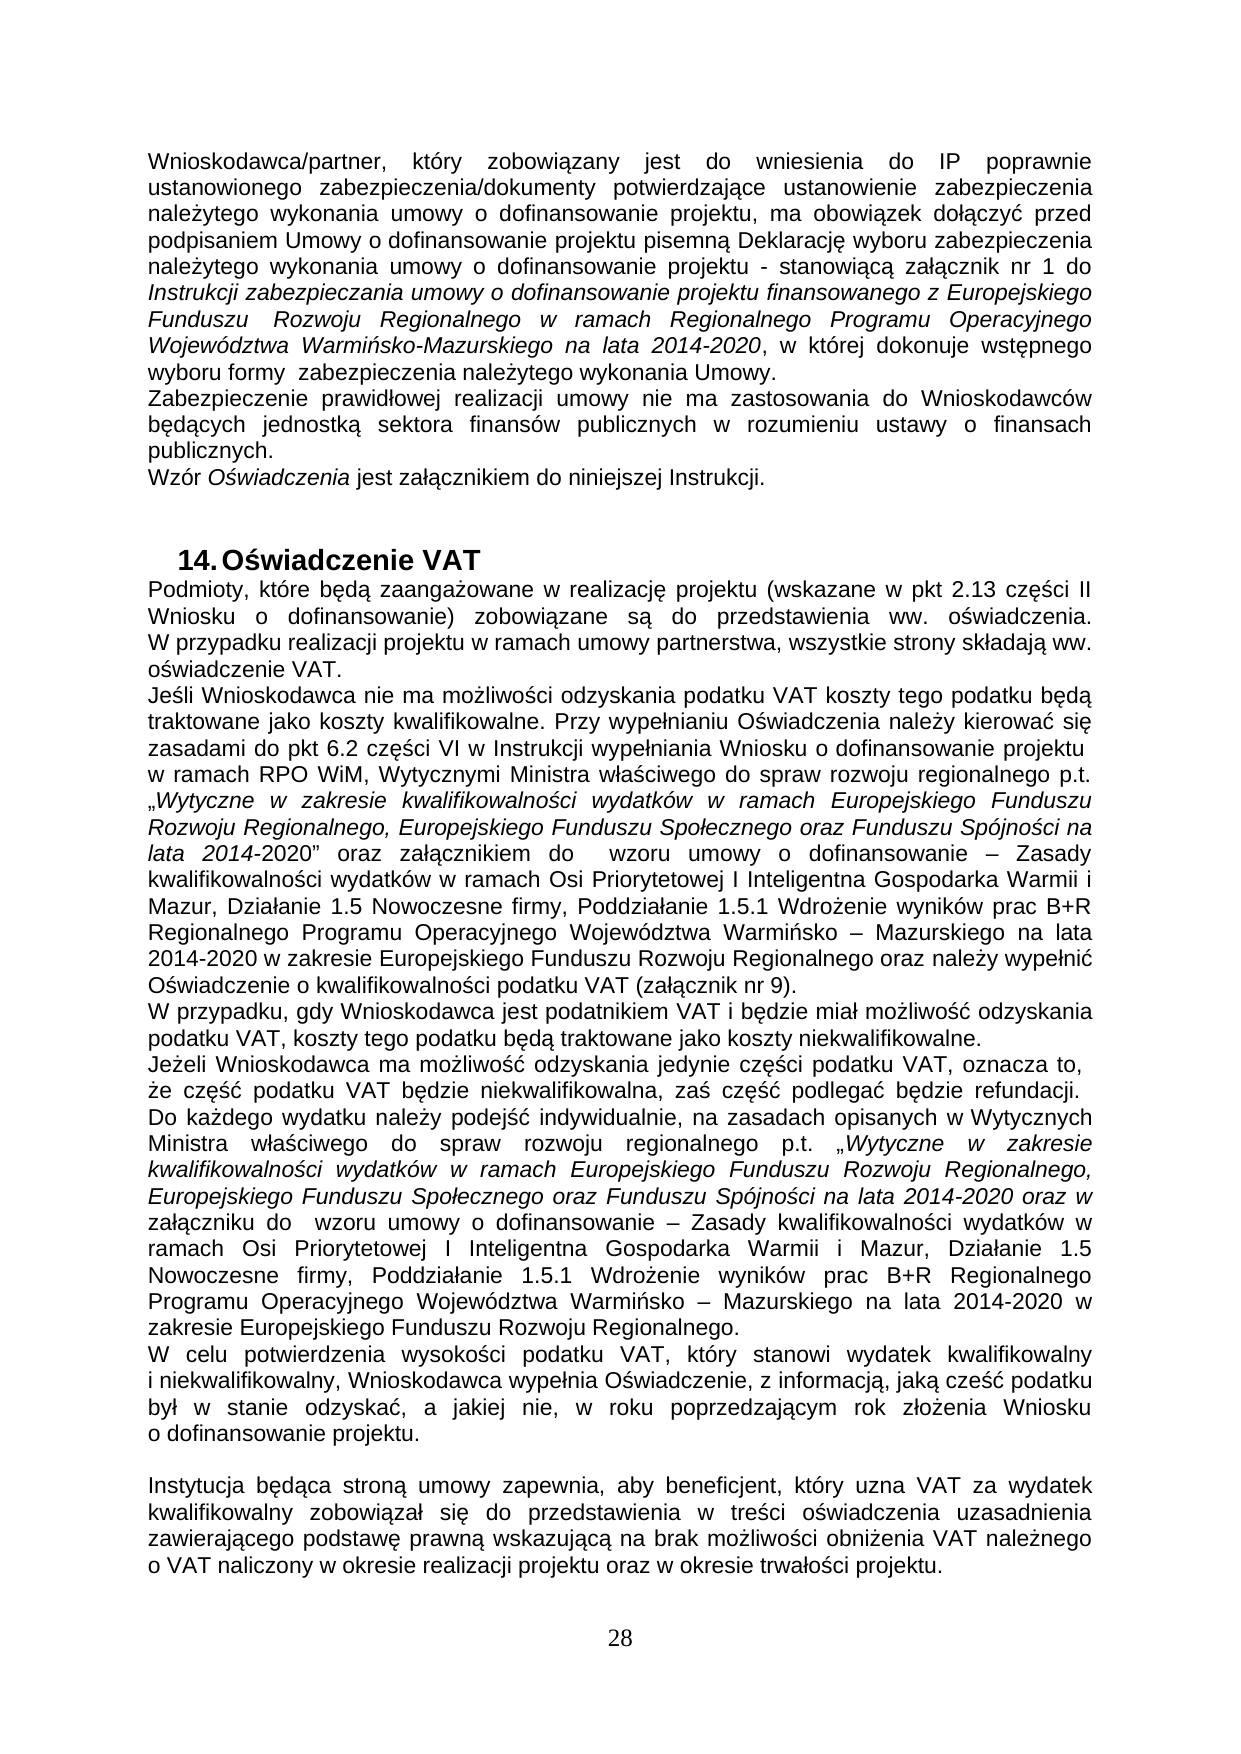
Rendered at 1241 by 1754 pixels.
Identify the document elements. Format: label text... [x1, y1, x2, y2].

text Jeżeli Wnioskodawca ma możliwość odzyskania jedynie części podatku VAT, oznacza to, że część podatku VAT będzie niekwalifikowalna, zaś część podlegać będzie refundacji. Do każdego wydatku należy podejść indywidualnie, na zasadach opisanych w Wytycznych Ministra właściwego do spraw rozwoju regionalnego p.t. „Wytyczne w zakresie kwalifikowalności wydatków w ramach Europejskiego Funduszu Rozwoju Regionalnego, Europejskiego Funduszu Społecznego oraz Funduszu Spójności na lata 2014-2020 oraz w załączniku do wzoru umowy o dofinansowanie – Zasady kwalifikowalności wydatków w ramach Osi Priorytetowej I Inteligentna Gospodarka Warmii i Mazur, Działanie 1.5 Nowoczesne firmy, Poddziałanie 1.5.1 Wdrożenie wyników prac B+R Regionalnego Programu Operacyjnego Województwa Warmińsko – Mazurskiego na lata 2014-2020 w zakresie Europejskiego Funduszu Rozwoju Regionalnego. [148, 1051, 1093, 1341]
text Jeśli Wnioskodawca nie ma możliwości odzyskania podatku VAT koszty tego podatku będą traktowane jako koszty kwalifikowalne. Przy wypełnianiu Oświadczenia należy kierować się zasadami do pkt 6.2 części VI w Instrukcji wypełniania Wniosku o dofinansowanie projektu w ramach RPO WiM, Wytycznymi Ministra właściwego do spraw rozwoju regionalnego p.t. „Wytyczne w zakresie kwalifikowalności wydatków w ramach Europejskiego Funduszu Rozwoju Regionalnego, Europejskiego Funduszu Społecznego oraz Funduszu Spójności na lata 2014-2020” oraz załącznikiem do wzoru umowy o dofinansowanie – Zasady kwalifikowalności wydatków w ramach Osi Priorytetowej I Inteligentna Gospodarka Warmii i Mazur, Działanie 1.5 Nowoczesne firmy, Poddziałanie 1.5.1 Wdrożenie wyników prac B+R Regionalnego Programu Operacyjnego Województwa Warmińsko – Mazurskiego na lata 2014-2020 w zakresie Europejskiego Funduszu Rozwoju Regionalnego oraz należy wypełnić Oświadczenie o kwalifikowalności podatku VAT (załącznik nr 9). [148, 682, 1093, 998]
text Instytucja będąca stroną umowy zapewnia, aby beneficjent, który uzna VAT za wydatek kwalifikowalny zobowiązał się do przedstawienia w treści oświadczenia uzasadnienia zawierającego podstawę prawną wskazującą na brak możliwości obniżenia VAT należnego o VAT naliczony w okresie realizacji projektu oraz w okresie trwałości projektu. [148, 1472, 1093, 1578]
text Wzór Oświadczenia jest załącznikiem do niniejszej Instrukcji. [148, 464, 1093, 490]
text W przypadku, gdy Wnioskodawca jest podatnikiem VAT i będzie miał możliwość odzyskania podatku VAT, koszty tego podatku będą traktowane jako koszty niekwalifikowalne. [148, 998, 1093, 1051]
text Wnioskodawca/partner, który zobowiązany jest do wniesienia do IP poprawnie ustanowionego zabezpieczenia/dokumenty potwierdzające ustanowienie zabezpieczenia należytego wykonania umowy o dofinansowanie projektu, ma obowiązek dołączyć przed podpisaniem Umowy o dofinansowanie projektu pisemną Deklarację wyboru zabezpieczenia należytego wykonania umowy o dofinansowanie projektu - stanowiącą załącznik nr 1 do Instrukcji zabezpieczania umowy o dofinansowanie projektu finansowanego z Europejskiego Funduszu Rozwoju Regionalnego w ramach Regionalnego Programu Operacyjnego Województwa Warmińsko-Mazurskiego na lata 2014-2020, w której dokonuje wstępnego wyboru formy zabezpieczenia należytego wykonania Umowy. [148, 148, 1093, 385]
list Oświadczenie VAT [177, 543, 1093, 576]
text Zabezpieczenie prawidłowej realizacji umowy nie ma zastosowania do Wnioskodawców będących jednostką sektora finansów publicznych w rozumieniu ustawy o finansach publicznych. [148, 385, 1093, 464]
text W celu potwierdzenia wysokości podatku VAT, który stanowi wydatek kwalifikowalny i niekwalifikowalny, Wnioskodawca wypełnia Oświadczenie, z informacją, jaką cześć podatku był w stanie odzyskać, a jakiej nie, w roku poprzedzającym rok złożenia Wniosku o dofinansowanie projektu. [148, 1341, 1093, 1446]
text Podmioty, które będą zaangażowane w realizację projektu (wskazane w pkt 2.13 części II Wniosku o dofinansowanie) zobowiązane są do przedstawienia ww. oświadczenia. W przypadku realizacji projektu w ramach umowy partnerstwa, wszystkie strony składają ww. oświadczenie VAT. [148, 576, 1093, 682]
